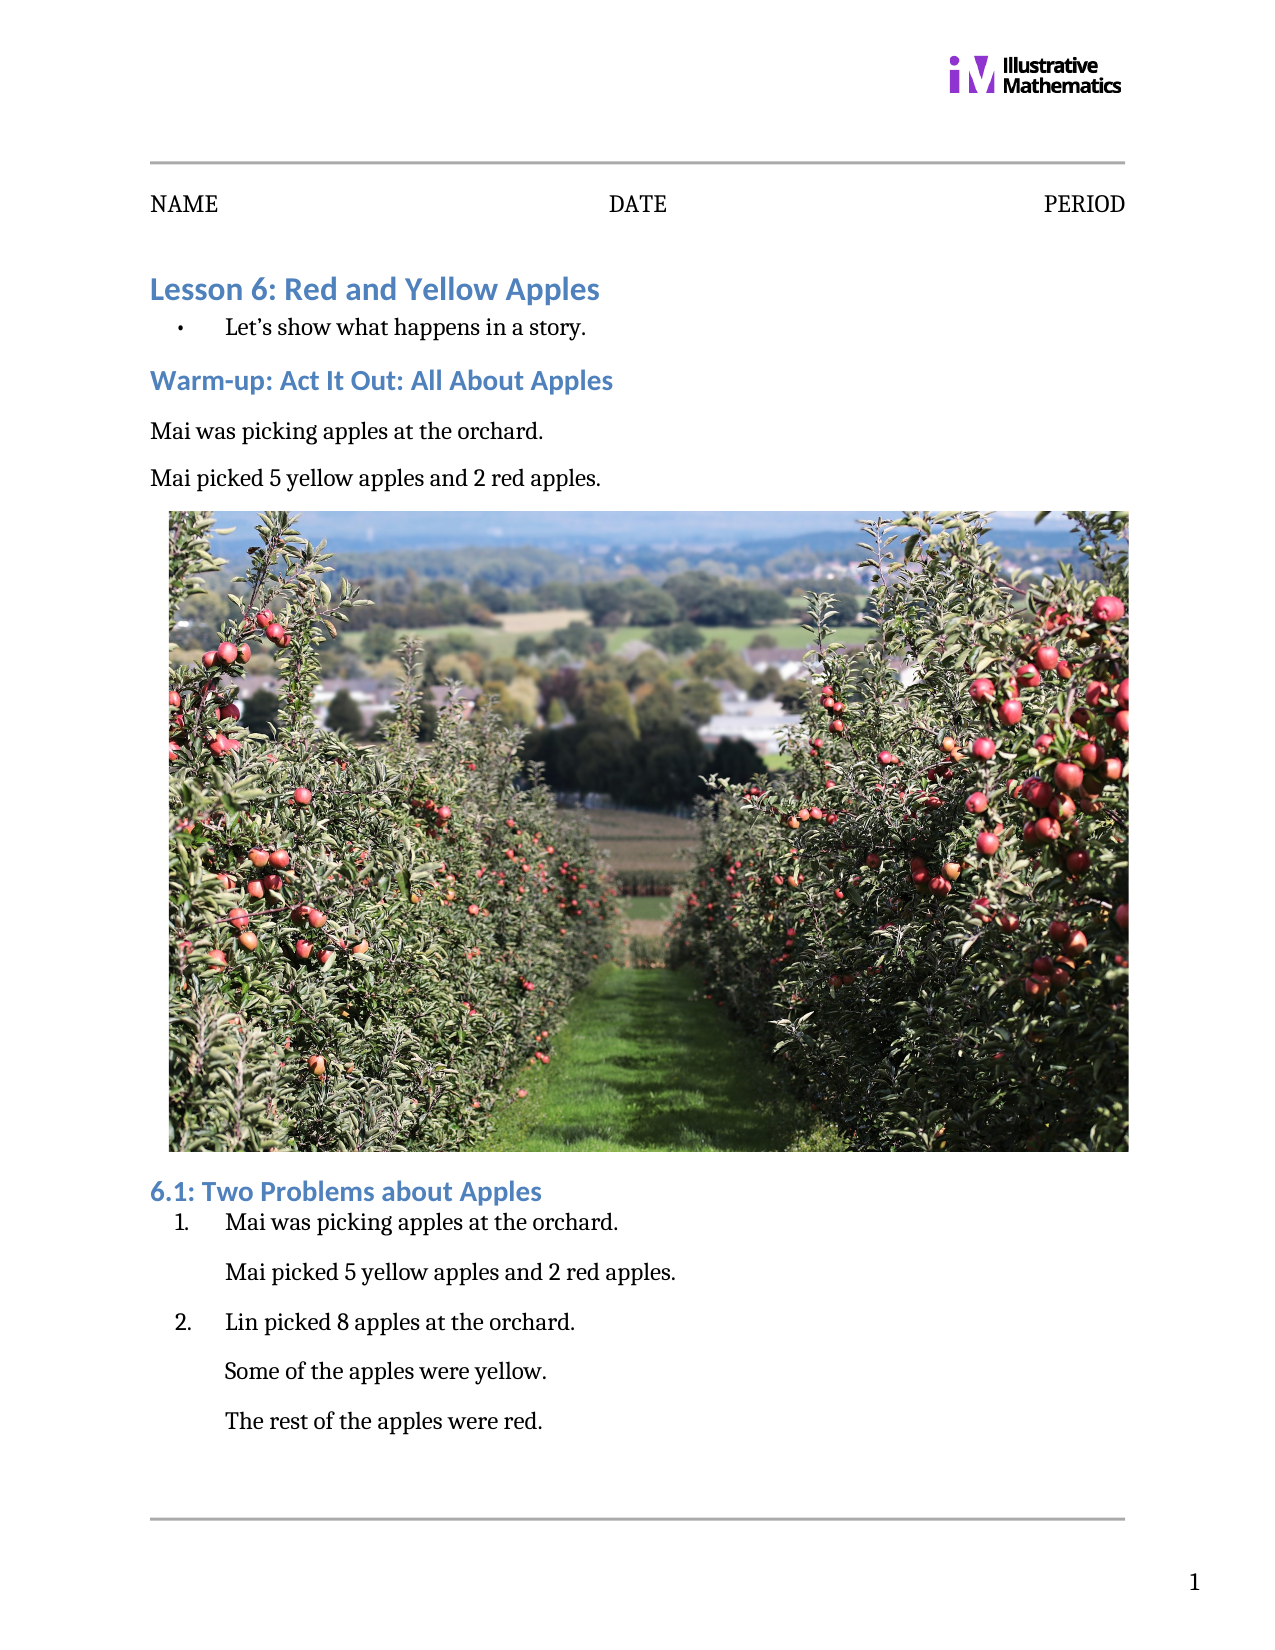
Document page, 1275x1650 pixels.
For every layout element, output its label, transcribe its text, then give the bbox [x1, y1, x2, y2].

subtitle Warm-up: Act It Out: All About Apples [150, 362, 1125, 398]
picture [949, 55, 1121, 93]
list The rest of the apples were red. [175, 1407, 1125, 1435]
list Some of the apples were yellow. [175, 1357, 1125, 1386]
subtitle 6.1: Two Problems about Apples [150, 1173, 1125, 1208]
text Mai picked 5 yellow apples and 2 red apples. [150, 464, 1125, 493]
subtitle Lesson 6: Red and Yellow Apples [150, 268, 1125, 309]
list Mai picked 5 yellow apples and 2 red apples. [175, 1258, 1125, 1287]
text Mai was picking apples at the orchard. [150, 417, 1125, 446]
picture [168, 511, 1129, 1152]
list Let’s show what happens in a story. [175, 313, 1125, 342]
list Mai was picking apples at the orchard. [175, 1208, 1125, 1237]
list Lin picked 8 apples at the orchard. [175, 1307, 1125, 1336]
